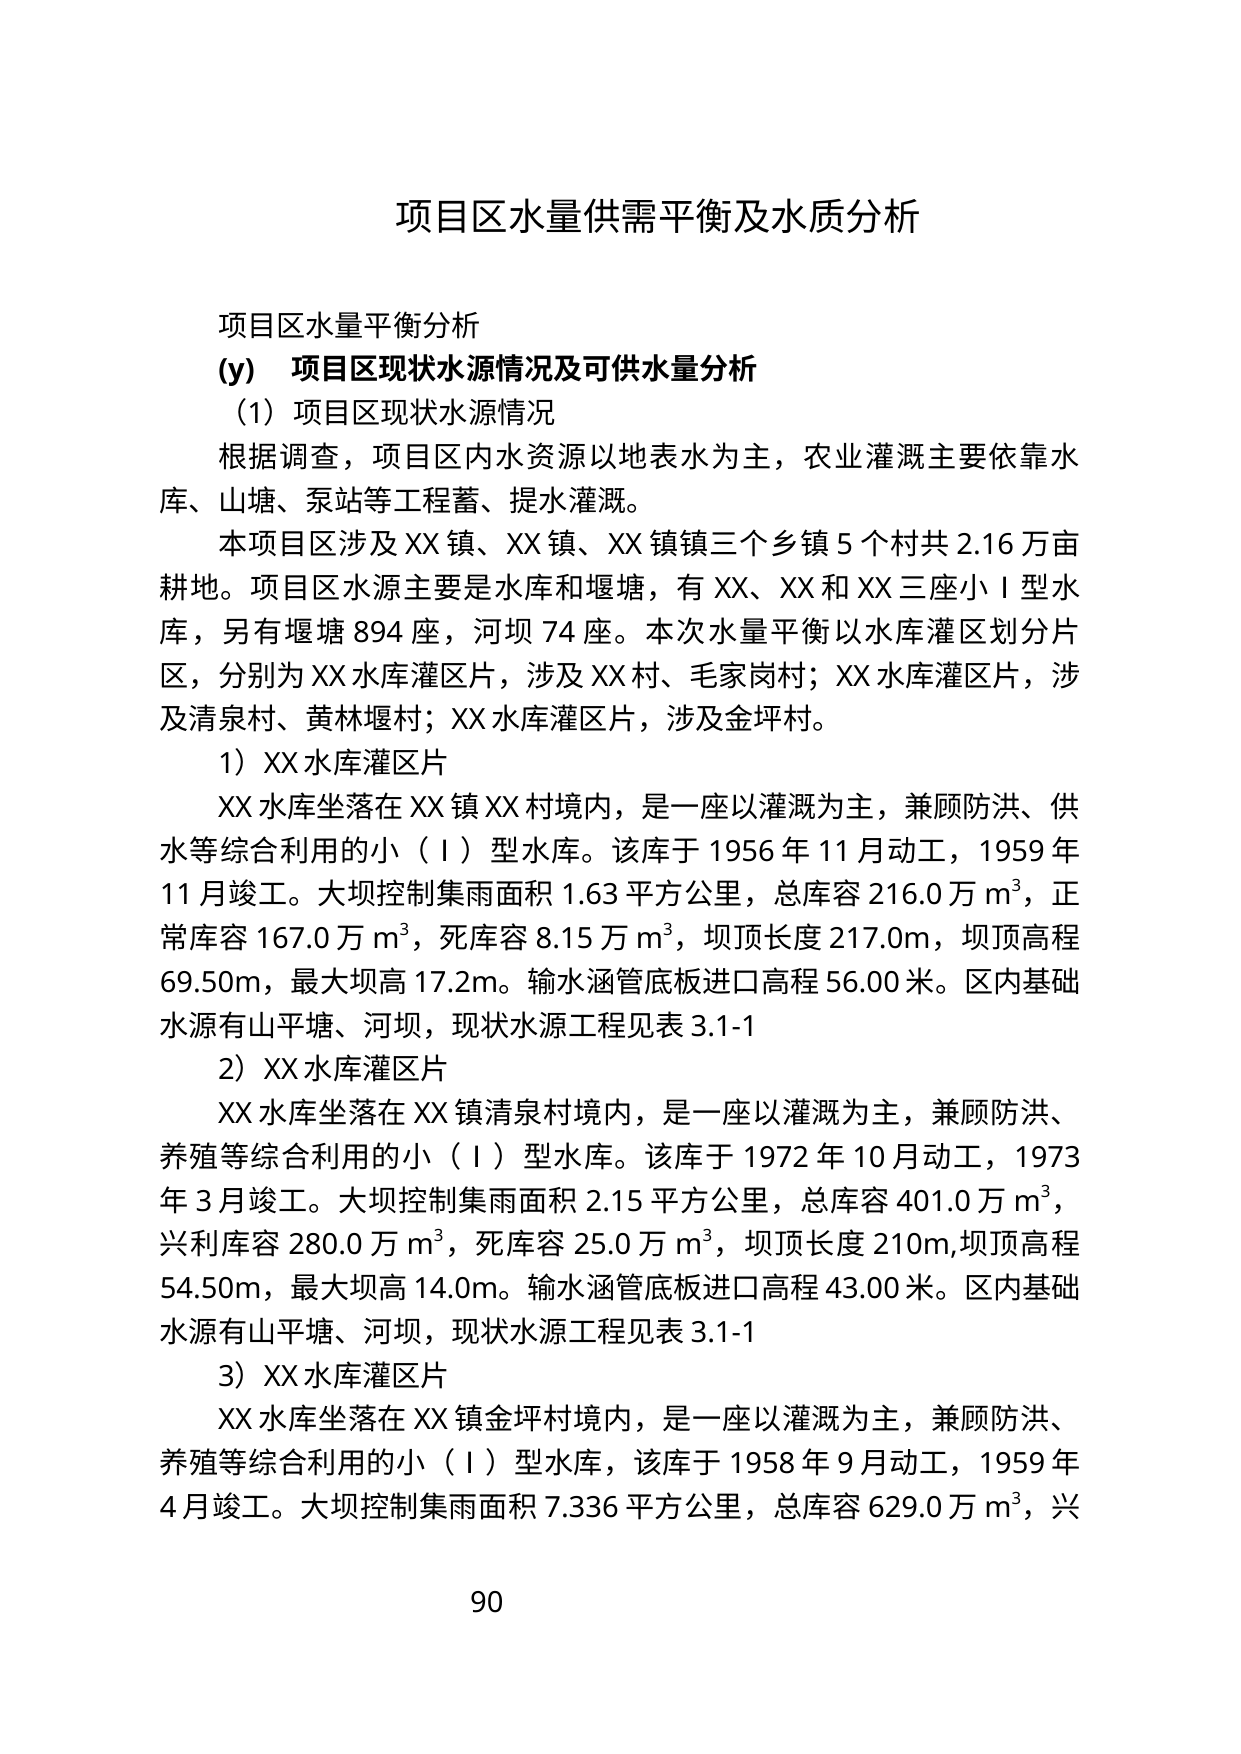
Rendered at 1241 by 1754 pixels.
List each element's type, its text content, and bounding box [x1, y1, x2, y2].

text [159, 1395, 1081, 1526]
text 1）XX水库灌区片 [159, 738, 1081, 782]
text 根据调查，项目区内水资源以地表水为主，农业灌溉主要依靠水库、山塘、泵站等工程蓄、提水灌溉。 [159, 432, 1081, 520]
text 3）XX水库灌区片 [159, 1351, 1081, 1395]
text 本项目区涉及XX镇、XX镇、XX镇镇三个乡镇5个村共2.16万亩耕地。项目区水源主要是水库和堰塘，有XX、XX和XX三座小Ⅰ型水库，另有堰塘894座，河坝74座。本次水量平衡以水库灌区划分片区，分别为XX水库灌区片，涉及XX村、毛家岗村；XX水库灌区片，涉及清泉村、黄林堰村；XX水库灌区片，涉及金坪村。 [159, 520, 1081, 738]
text 项目区水量平衡分析 [159, 301, 1081, 345]
text XX水库坐落在XX镇清泉村境内，是一座以灌溉为主，兼顾防洪、养殖等综合利用的小（Ⅰ）型水库。该库于1972年10月动工，1973年3月竣工。大坝控制集雨面积2.15平方公里，总库容401.0万m3，兴利库容280.0万m3，死库容25.0万m3，坝顶长度210m,坝顶高程54.50m，最大坝高14.0m。输水涵管底板进口高程43.00米。区内基础水源有山平塘、河坝，现状水源工程见表3.1-1 [159, 1088, 1081, 1351]
text （1）项目区现状水源情况 [159, 388, 1081, 432]
text 2）XX水库灌区片 [159, 1045, 1081, 1088]
list 项目区现状水源情况及可供水量分析 [159, 345, 1081, 388]
text XX水库坐落在XX镇XX村境内，是一座以灌溉为主，兼顾防洪、供水等综合利用的小（Ⅰ）型水库。该库于1956年11月动工，1959年11月竣工。大坝控制集雨面积1.63平方公里，总库容216.0万m3，正常库容167.0万m3，死库容8.15万m3，坝顶长度217.0m，坝顶高程69.50m，最大坝高17.2m。输水涵管底板进口高程56.00米。区内基础水源有山平塘、河坝，现状水源工程见表3.1-1 [159, 782, 1081, 1045]
subtitle 项目区水量供需平衡及水质分析 [159, 195, 1081, 239]
